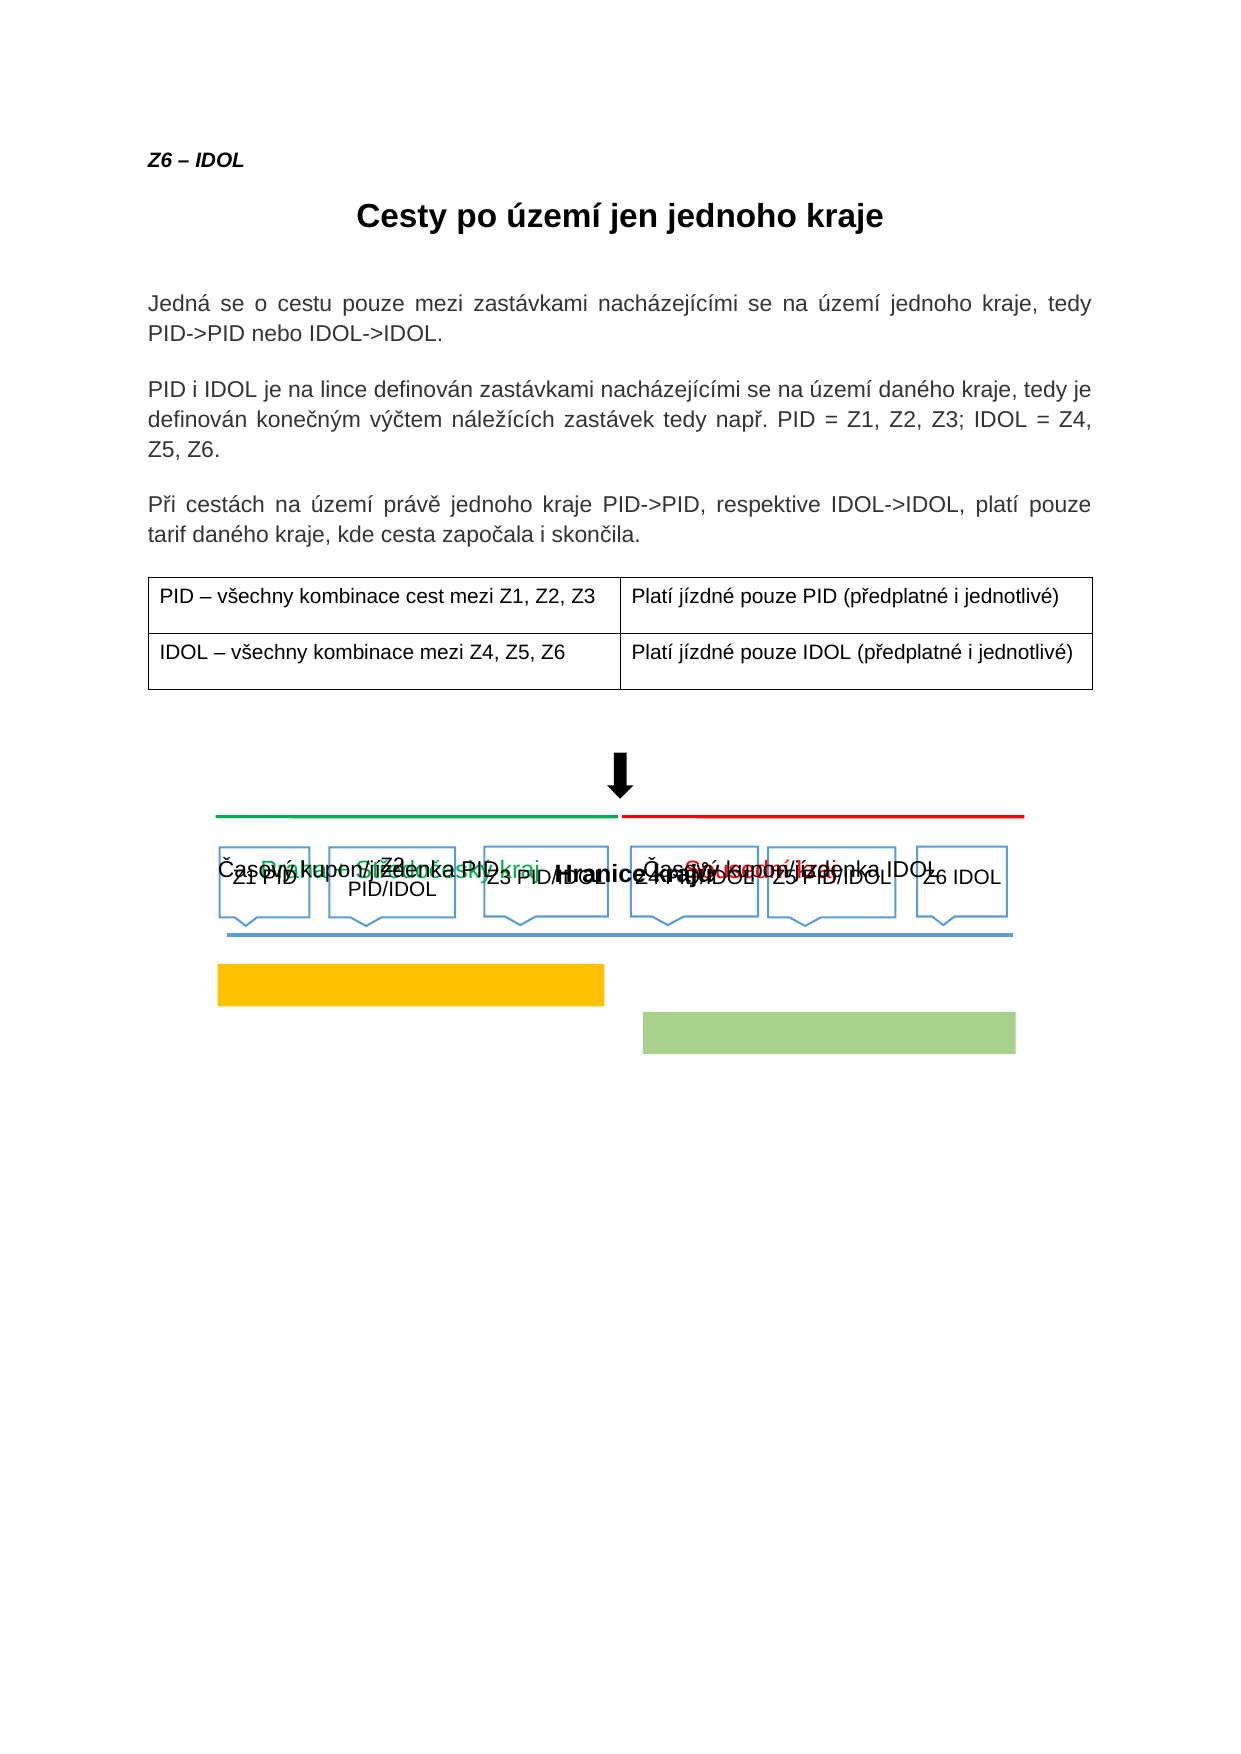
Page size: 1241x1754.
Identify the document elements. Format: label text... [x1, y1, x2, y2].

text PID i IDOL je na lince definován zastávkami nacházejícími se na území daného kraje, tedy je definován konečným výčtem náležících zastávek tedy např. PID = Z1, Z2, Z3; IDOL = Z4, Z5, Z6. [148, 376, 1093, 462]
subtitle Cesty po území jen jednoho kraje [148, 197, 1093, 235]
text Při cestách na území právě jednoho kraje PID->PID, respektive IDOL->IDOL, platí pouze tarif daného kraje, kde cesta započala i skončila. [148, 491, 1093, 548]
table_cell Platí jízdné pouze IDOL (předplatné i jednotlivé) [621, 634, 1092, 689]
table_header Platí jízdné pouze PID (předplatné i jednotlivé) [621, 578, 1092, 633]
text Z6 – IDOL [148, 148, 1093, 172]
table_header PID – všechny kombinace cest mezi Z1, Z2, Z3 [149, 578, 620, 633]
table_cell IDOL – všechny kombinace mezi Z4, Z5, Z6 [149, 634, 620, 689]
text Jedná se o cestu pouze mezi zastávkami nacházejícími se na území jednoho kraje, tedy PID->PID nebo IDOL->IDOL. [148, 290, 1093, 347]
